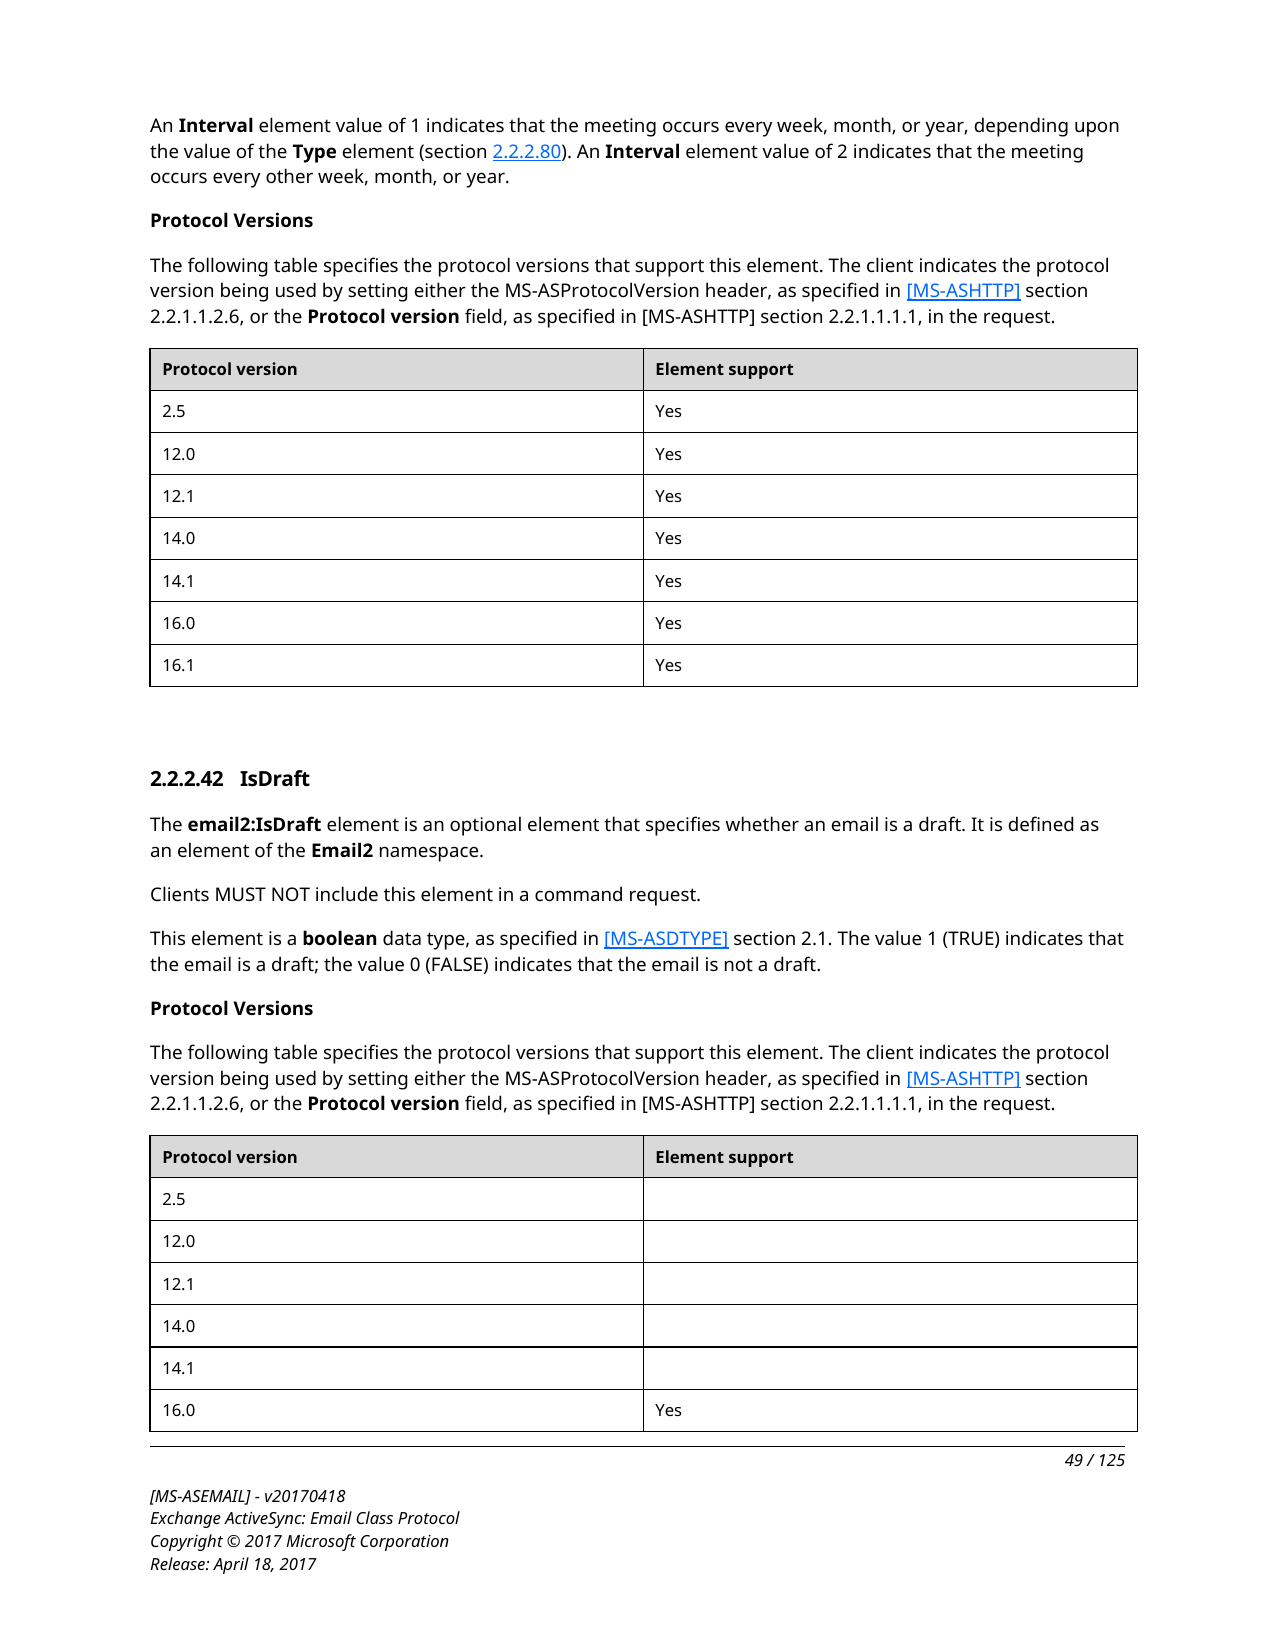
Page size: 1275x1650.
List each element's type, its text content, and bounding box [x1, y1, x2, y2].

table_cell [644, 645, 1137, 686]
text The following table specifies the protocol versions that support this element. The client indicates the protocol version being used by setting either the MS-ASProtocolVersion header, as specified in [MS-ASHTTP] section 2.2.1.1.2.6, or the Protocol version field, as specified in [MS-ASHTTP] section 2.2.1.1.1.1, in the request. [150, 252, 1125, 329]
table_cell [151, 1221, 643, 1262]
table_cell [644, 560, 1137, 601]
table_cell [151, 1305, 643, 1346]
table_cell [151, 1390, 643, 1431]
text The following table specifies the protocol versions that support this element. The client indicates the protocol version being used by setting either the MS-ASProtocolVersion header, as specified in [MS-ASHTTP] section 2.2.1.1.2.6, or the Protocol version field, as specified in [MS-ASHTTP] section 2.2.1.1.1.1, in the request. [150, 1040, 1125, 1116]
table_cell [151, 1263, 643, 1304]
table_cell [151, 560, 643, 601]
subtitle IsDraft [150, 764, 1125, 793]
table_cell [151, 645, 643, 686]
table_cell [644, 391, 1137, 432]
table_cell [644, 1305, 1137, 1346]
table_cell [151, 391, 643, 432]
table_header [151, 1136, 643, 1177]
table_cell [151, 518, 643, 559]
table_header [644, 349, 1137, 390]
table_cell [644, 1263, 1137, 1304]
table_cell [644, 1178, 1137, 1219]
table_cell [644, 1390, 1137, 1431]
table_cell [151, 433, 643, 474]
text An Interval element value of 1 indicates that the meeting occurs every week, month, or year, depending upon the value of the Type element (section 2.2.2.80). An Interval element value of 2 indicates that the meeting occurs every other week, month, or year. [150, 112, 1125, 189]
text Protocol Versions [150, 995, 1125, 1021]
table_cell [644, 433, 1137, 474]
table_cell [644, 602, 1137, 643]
text Clients MUST NOT include this element in a command request. [150, 881, 1125, 907]
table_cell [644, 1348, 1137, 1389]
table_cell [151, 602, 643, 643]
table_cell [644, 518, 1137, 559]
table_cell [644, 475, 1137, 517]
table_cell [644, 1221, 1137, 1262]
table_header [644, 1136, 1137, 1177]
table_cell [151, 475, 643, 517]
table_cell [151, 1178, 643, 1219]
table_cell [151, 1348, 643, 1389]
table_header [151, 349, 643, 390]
text The email2:IsDraft element is an optional element that specifies whether an email is a draft. It is defined as an element of the Email2 namespace. [150, 812, 1125, 863]
text Protocol Versions [150, 208, 1125, 233]
text This element is a boolean data type, as specified in [MS-ASDTYPE] section 2.1. The value 1 (TRUE) indicates that the email is a draft; the value 0 (FALSE) indicates that the email is not a draft. [150, 926, 1125, 977]
